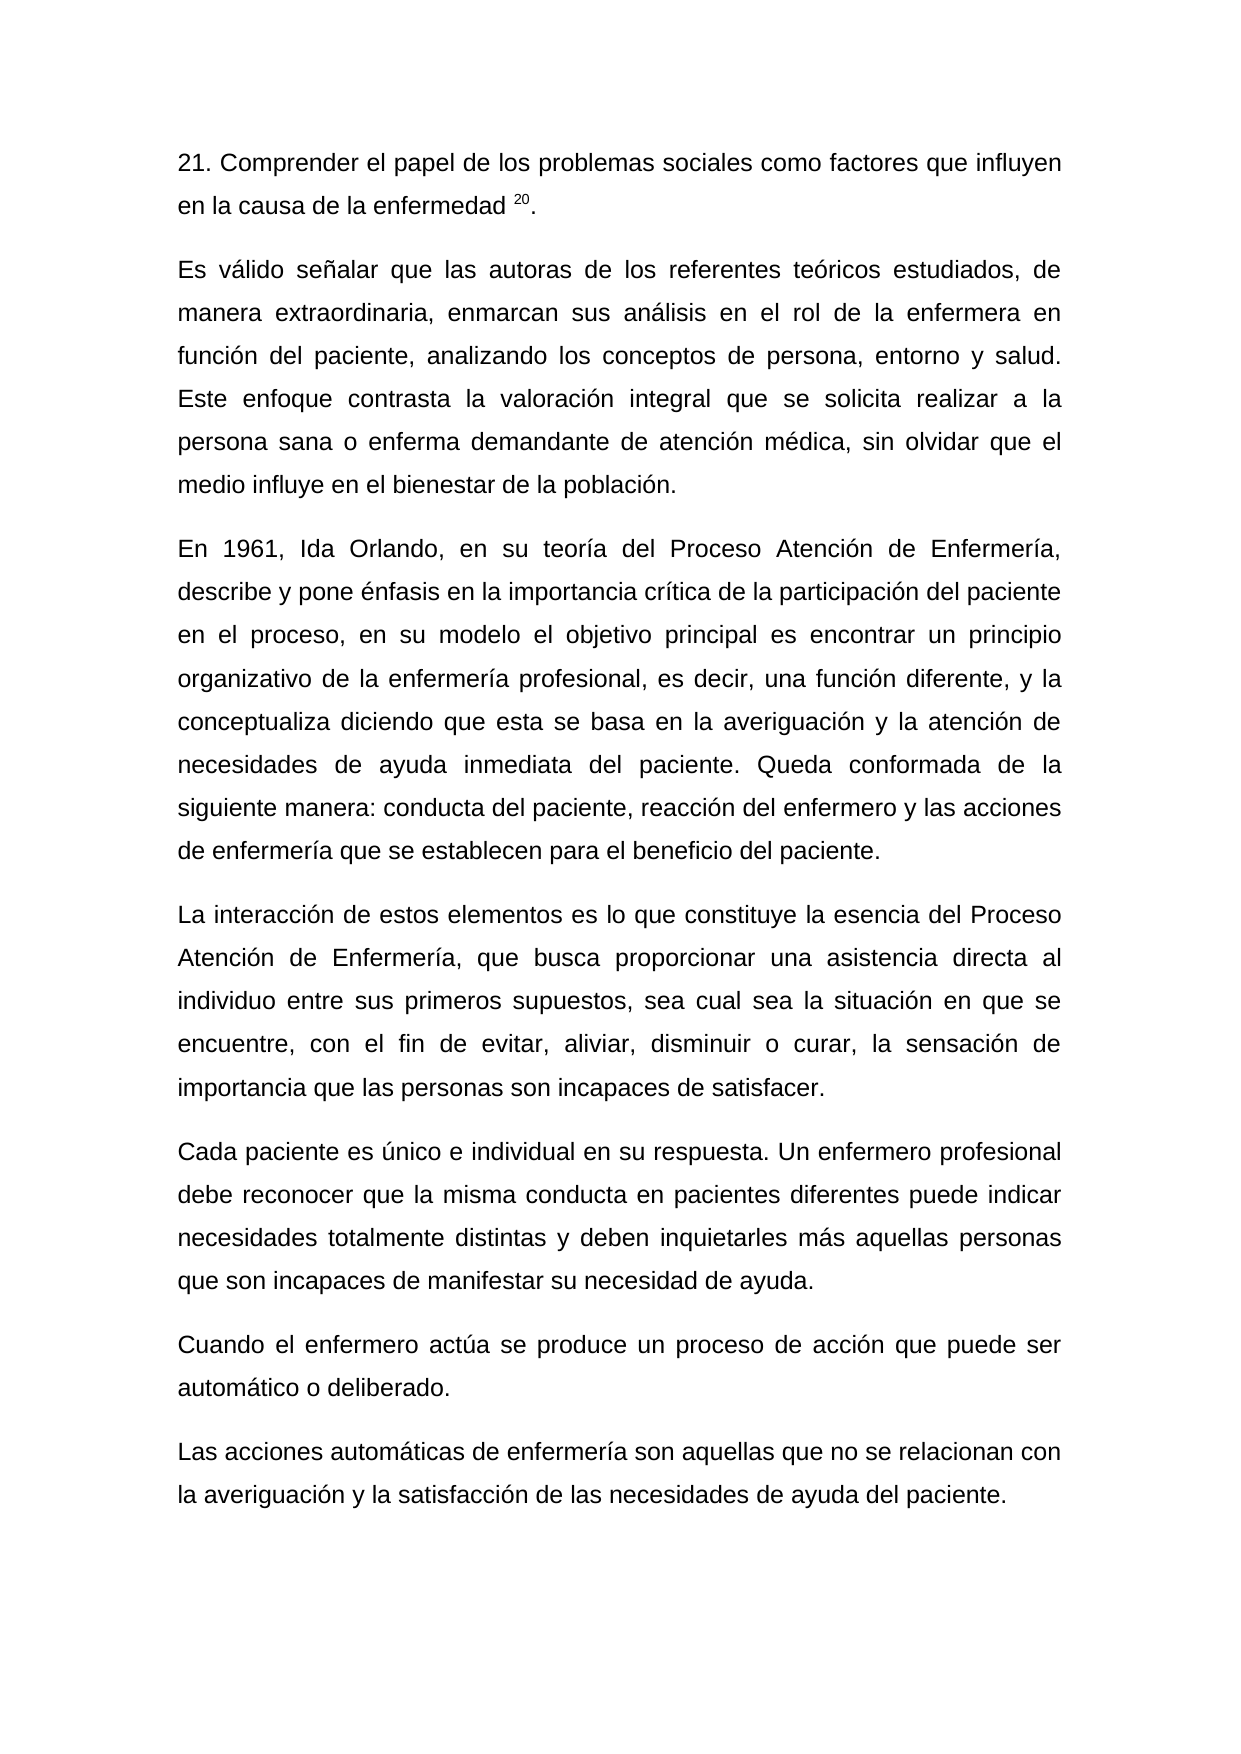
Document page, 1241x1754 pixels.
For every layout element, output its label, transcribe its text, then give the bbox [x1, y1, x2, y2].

text Cada paciente es único e individual en su respuesta. Un enfermero profesional debe reconocer que la misma conducta en pacientes diferentes puede indicar necesidades totalmente distintas y deben inquietarles más aquellas personas que son incapaces de manifestar su necesidad de ayuda. [177, 1137, 1063, 1295]
text En 1961, Ida Orlando, en su teoría del Proceso Atención de Enfermería, describe y pone énfasis en la importancia crítica de la participación del paciente en el proceso, en su modelo el objetivo principal es encontrar un principio organizativo de la enfermería profesional, es decir, una función diferente, y la conceptualiza diciendo que esta se basa en la averiguación y la atención de necesidades de ayuda inmediata del paciente. Queda conformada de la siguiente manera: conducta del paciente, reacción del enfermero y las acciones de enfermería que se establecen para el beneficio del paciente. [177, 534, 1063, 865]
text La interacción de estos elementos es lo que constituye la esencia del Proceso Atención de Enfermería, que busca proporcionar una asistencia directa al individuo entre sus primeros supuestos, sea cual sea la situación en que se encuentre, con el fin de evitar, aliviar, disminuir o curar, la sensación de importancia que las personas son incapaces de satisfacer. [177, 900, 1063, 1101]
text 21. Comprender el papel de los problemas sociales como factores que influyen en la causa de la enfermedad 20. [177, 148, 1063, 219]
text Cuando el enfermero actúa se produce un proceso de acción que puede ser automático o deliberado. [177, 1330, 1063, 1402]
text Las acciones automáticas de enfermería son aquellas que no se relacionan con la averiguación y la satisfacción de las necesidades de ayuda del paciente. [177, 1437, 1063, 1509]
text Es válido señalar que las autoras de los referentes teóricos estudiados, de manera extraordinaria, enmarcan sus análisis en el rol de la enfermera en función del paciente, analizando los conceptos de persona, entorno y salud. Este enfoque contrasta la valoración integral que se solicita realizar a la persona sana o enferma demandante de atención médica, sin olvidar que el medio influye en el bienestar de la población. [177, 255, 1063, 499]
